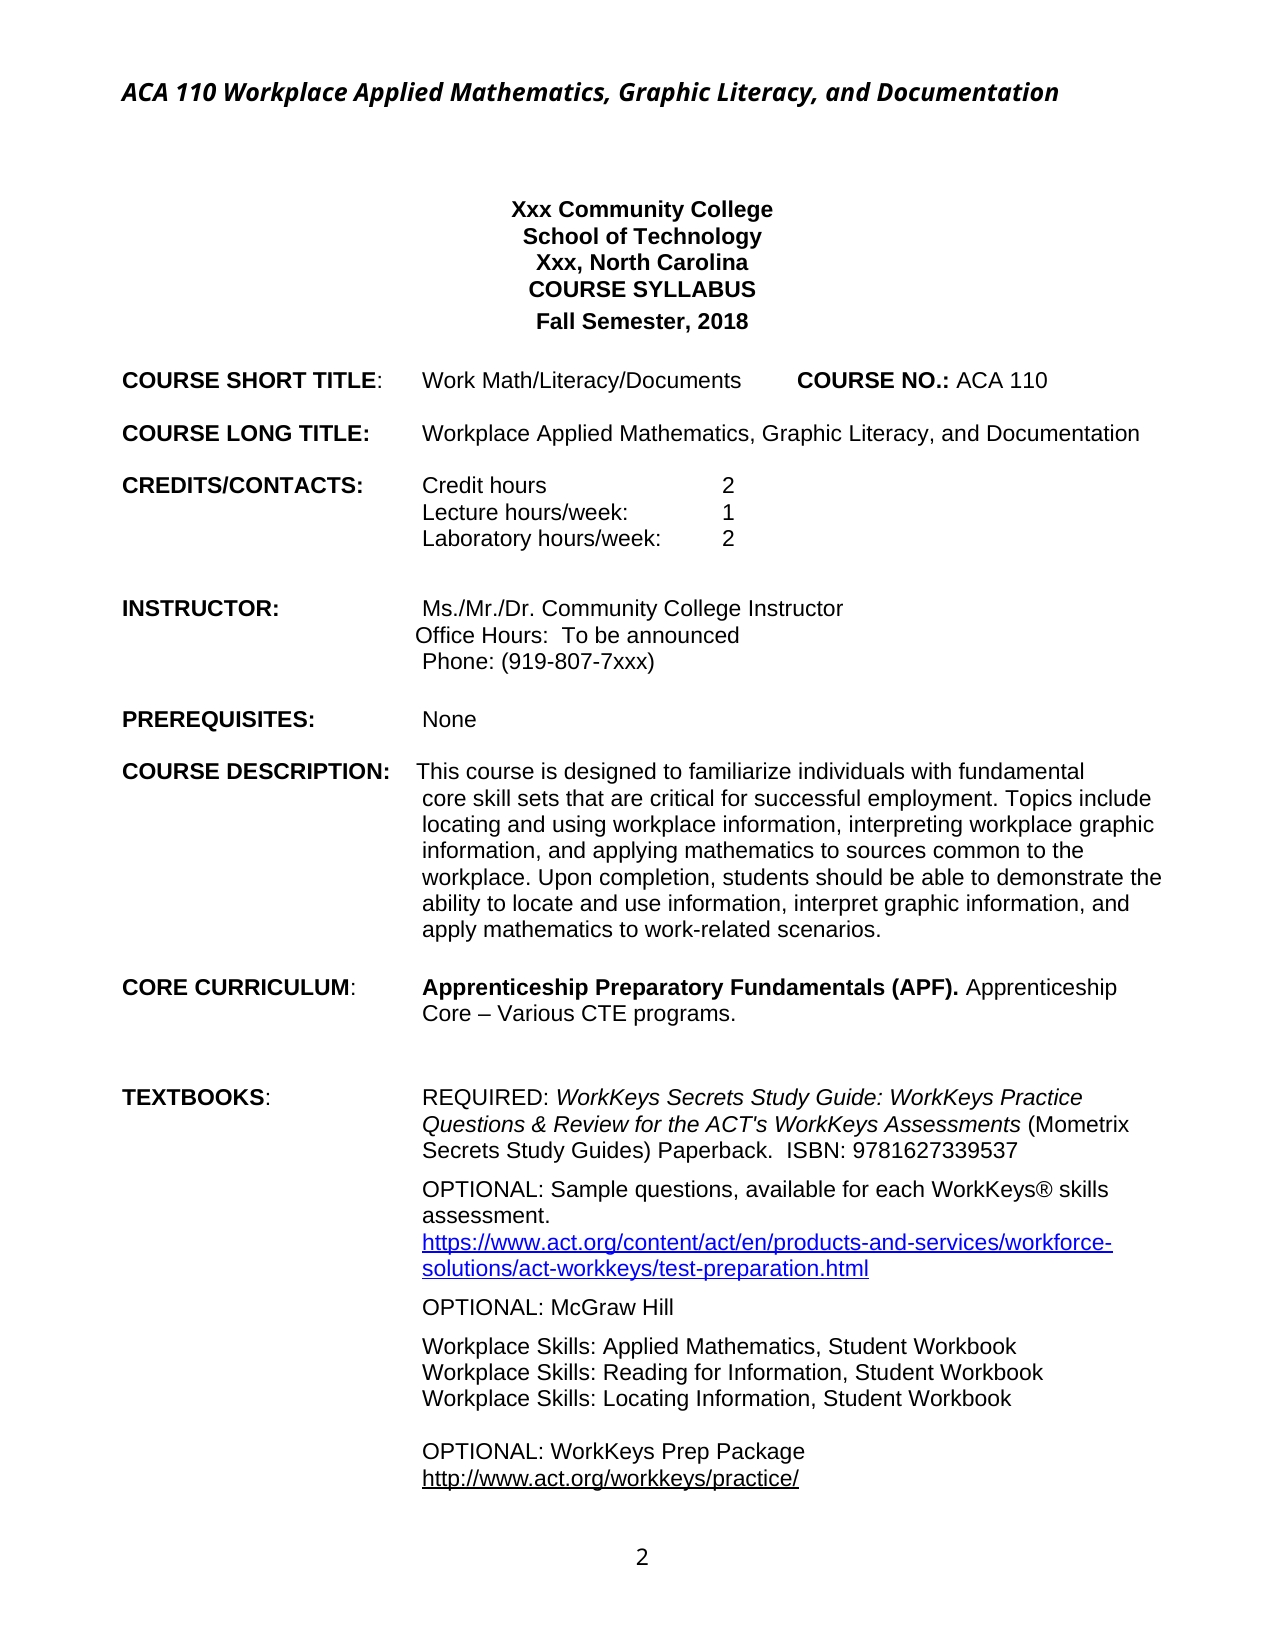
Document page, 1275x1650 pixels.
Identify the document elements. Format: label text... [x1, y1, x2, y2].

text Xxx, North Carolina [122, 249, 1162, 276]
text Workplace Skills: Locating Information, Student Workbook [422, 1385, 1162, 1412]
text Workplace Skills: Reading for Information, Student Workbook [422, 1359, 1162, 1385]
text OPTIONAL: WorkKeys Prep Package http://www.act.org/workkeys/practice/ [422, 1438, 1162, 1491]
text School of Technology [122, 223, 1162, 249]
text PREREQUISITES: None [122, 706, 1162, 732]
text OPTIONAL: Sample questions, available for each WorkKeys® skills assessment. https://www.act.org/content/act/en/products-and-services/workforce-solutions/act-workkeys/test-preparation.html [422, 1176, 1162, 1281]
text Phone: (919-807-7xxx) [122, 648, 1162, 674]
text COURSE SHORT TITLE: Work Math/Literacy/Documents COURSE NO.: ACA 110 [122, 367, 1162, 393]
text Xxx Community College [122, 196, 1162, 223]
text Workplace Skills: Applied Mathematics, Student Workbook [422, 1333, 1162, 1359]
text Office Hours: To be announced [122, 622, 1162, 648]
text CORE CURRICULUM: Apprenticeship Preparatory Fundamentals (APF). Apprenticeship Core – Various CTE programs. [122, 974, 1162, 1027]
text Laboratory hours/week: 2 [384, 525, 1162, 552]
text OPTIONAL: McGraw Hill [422, 1294, 1162, 1320]
subtitle COURSE SYLLABUS [122, 276, 1162, 302]
text COURSE DESCRIPTION: This course is designed to familiarize individuals with fundamental core skill sets that are critical for successful employment. Topics include locating and using workplace information, interpreting workplace graphic information, and applying mathematics to sources common to the workplace. Upon completion, students should be able to demonstrate the ability to locate and use information, interpret graphic information, and apply mathematics to work-related scenarios. [122, 758, 1162, 943]
text INSTRUCTOR: Ms./Mr./Dr. Community College Instructor [122, 595, 1162, 622]
subtitle Fall Semester, 2018 [122, 308, 1162, 334]
text TEXTBOOKS: REQUIRED: WorkKeys Secrets Study Guide: WorkKeys Practice Questions & Review for the ACT's WorkKeys Assessments (Mometrix Secrets Study Guides) Paperback. ISBN: 9781627339537 [122, 1084, 1162, 1163]
text COURSE LONG TITLE: Workplace Applied Mathematics, Graphic Literacy, and Documentation [122, 420, 1162, 472]
text CREDITS/CONTACTS: Credit hours 2 [122, 472, 1162, 499]
text Lecture hours/week: 1 [122, 499, 1162, 525]
